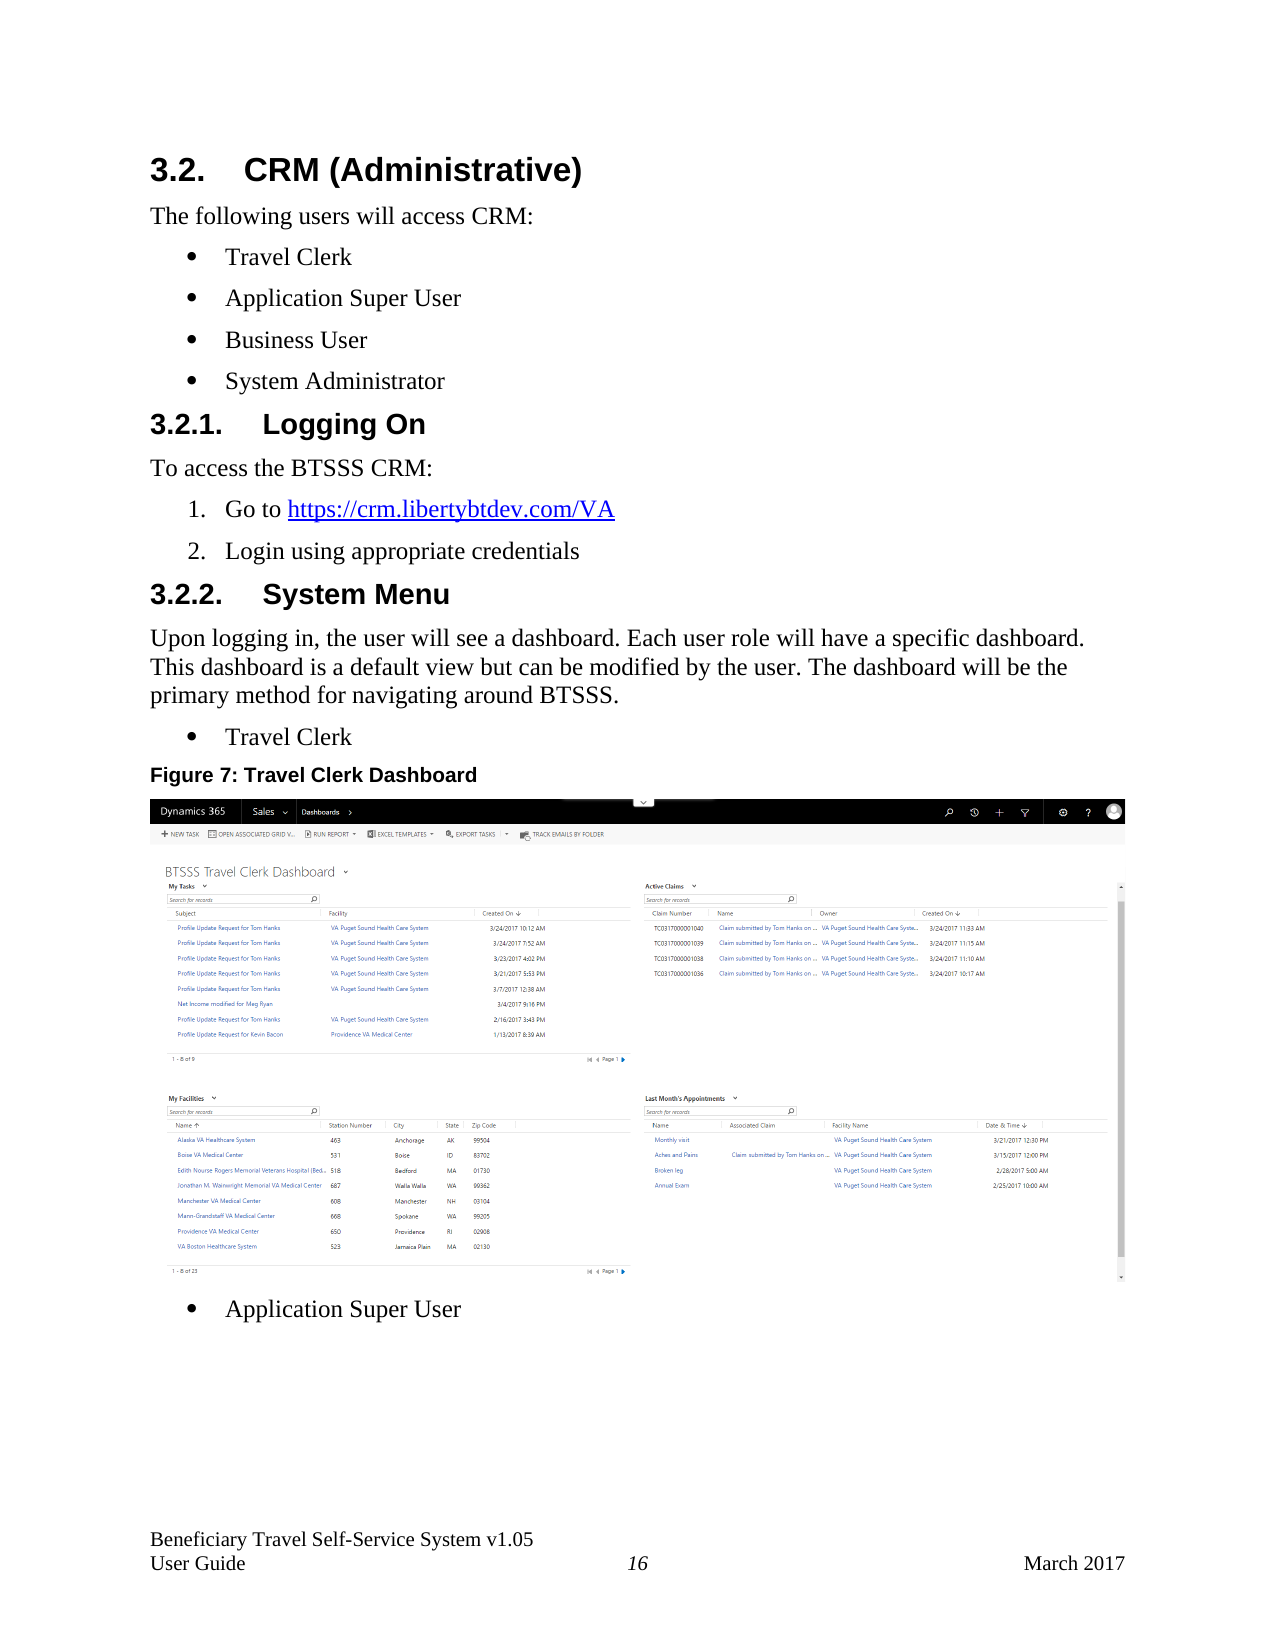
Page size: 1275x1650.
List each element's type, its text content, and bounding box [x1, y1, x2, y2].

subtitle Logging On [150, 407, 1125, 441]
text Figure 7: Travel Clerk Dashboard [150, 763, 1125, 787]
picture [150, 799, 1125, 1282]
list Travel Clerk [187, 722, 1125, 751]
text The following users will access CRM: [150, 201, 1125, 230]
list Business User [187, 325, 1125, 353]
list Login using appropriate credentials [187, 536, 1125, 564]
list Application Super User [187, 283, 1125, 312]
subtitle CRM (Administrative) [150, 150, 1125, 188]
text To access the BTSSS CRM: [150, 453, 1125, 482]
list Go to https://crm.libertybtdev.com/VA [187, 494, 1125, 523]
list Application Super User [187, 1294, 1125, 1323]
subtitle System Menu [150, 577, 1125, 611]
text Upon logging in, the user will see a dashboard. Each user role will have a specific dashboard. This dashboard is a default view but can be modified by the user. The dashboard will be the primary method for navigating around BTSSS. [150, 623, 1125, 709]
list System Administrator [187, 366, 1125, 395]
list Travel Clerk [187, 242, 1125, 271]
